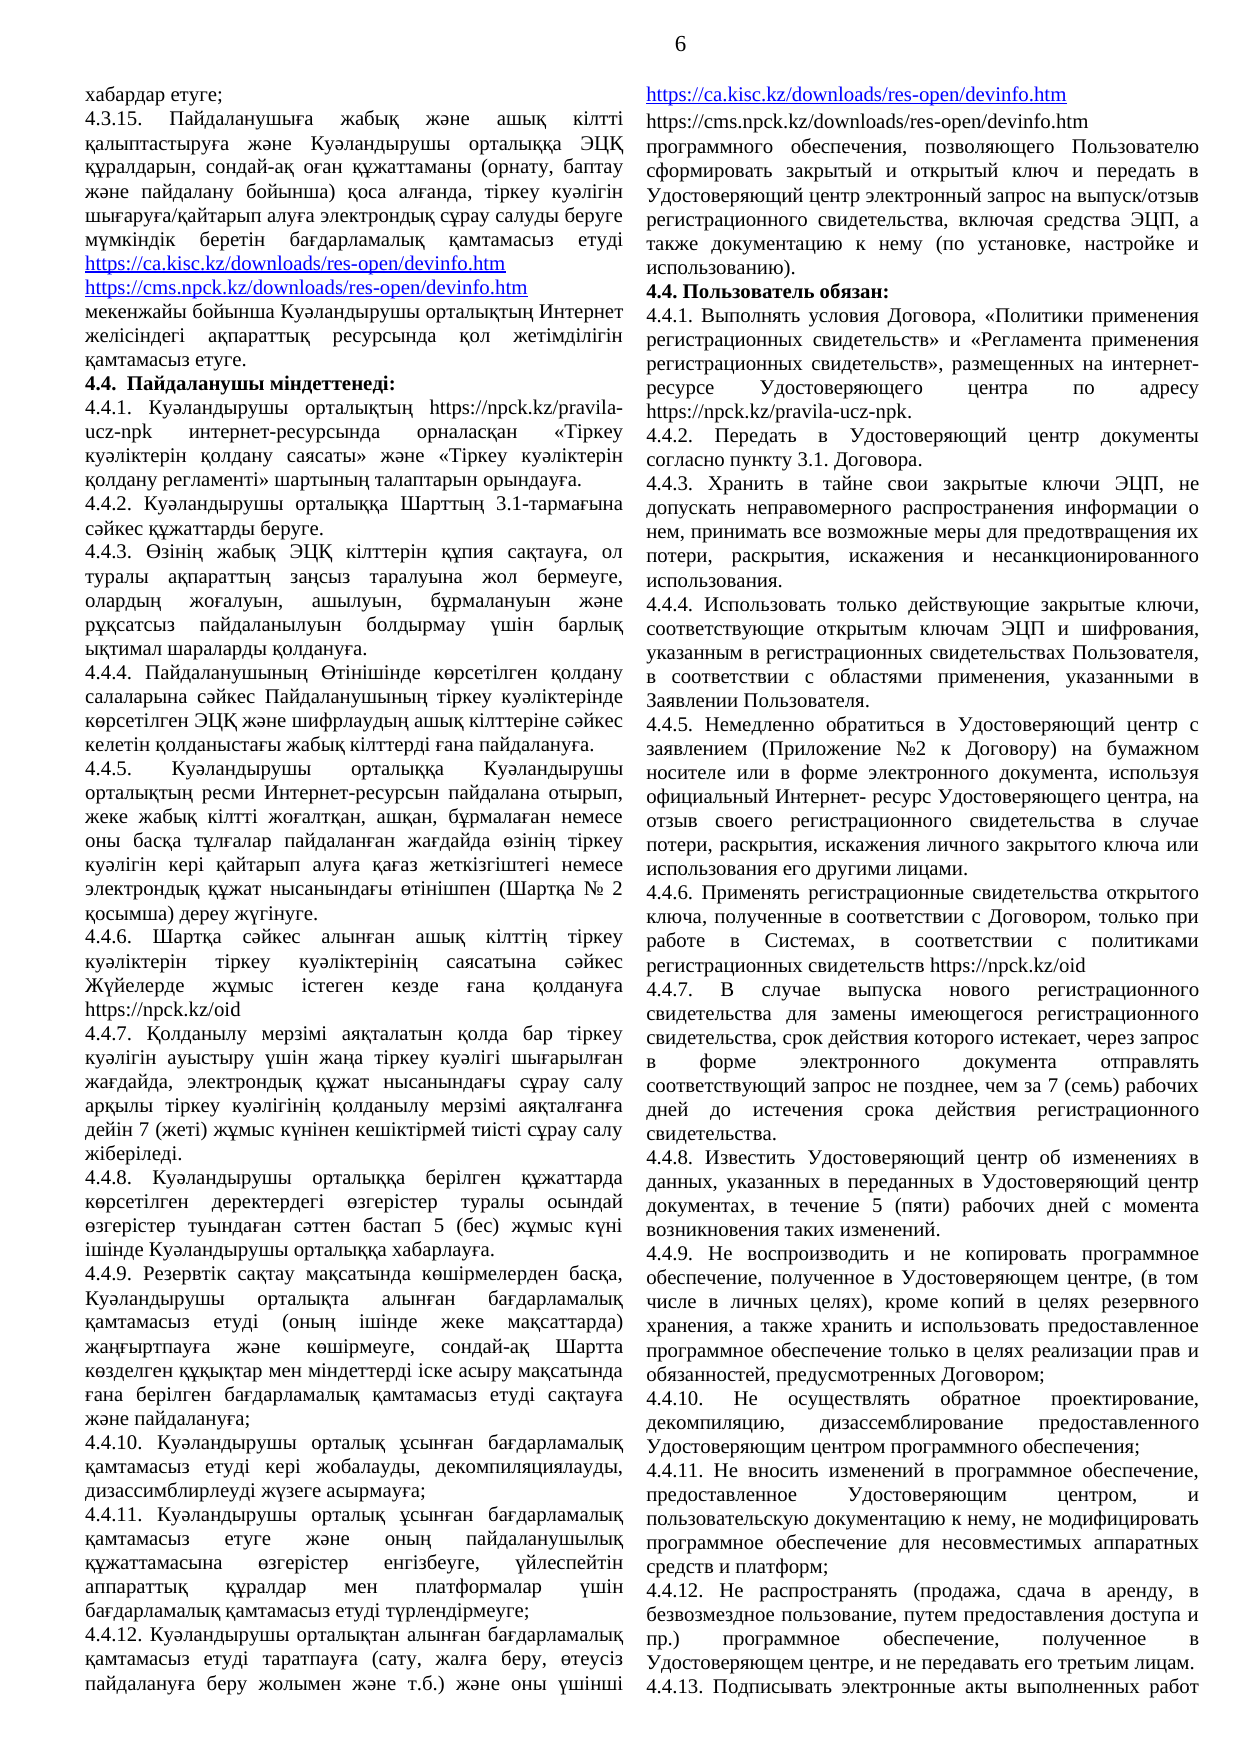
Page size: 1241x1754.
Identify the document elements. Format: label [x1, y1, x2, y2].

table_header [635, 82, 1211, 1698]
table_header [74, 82, 635, 1698]
